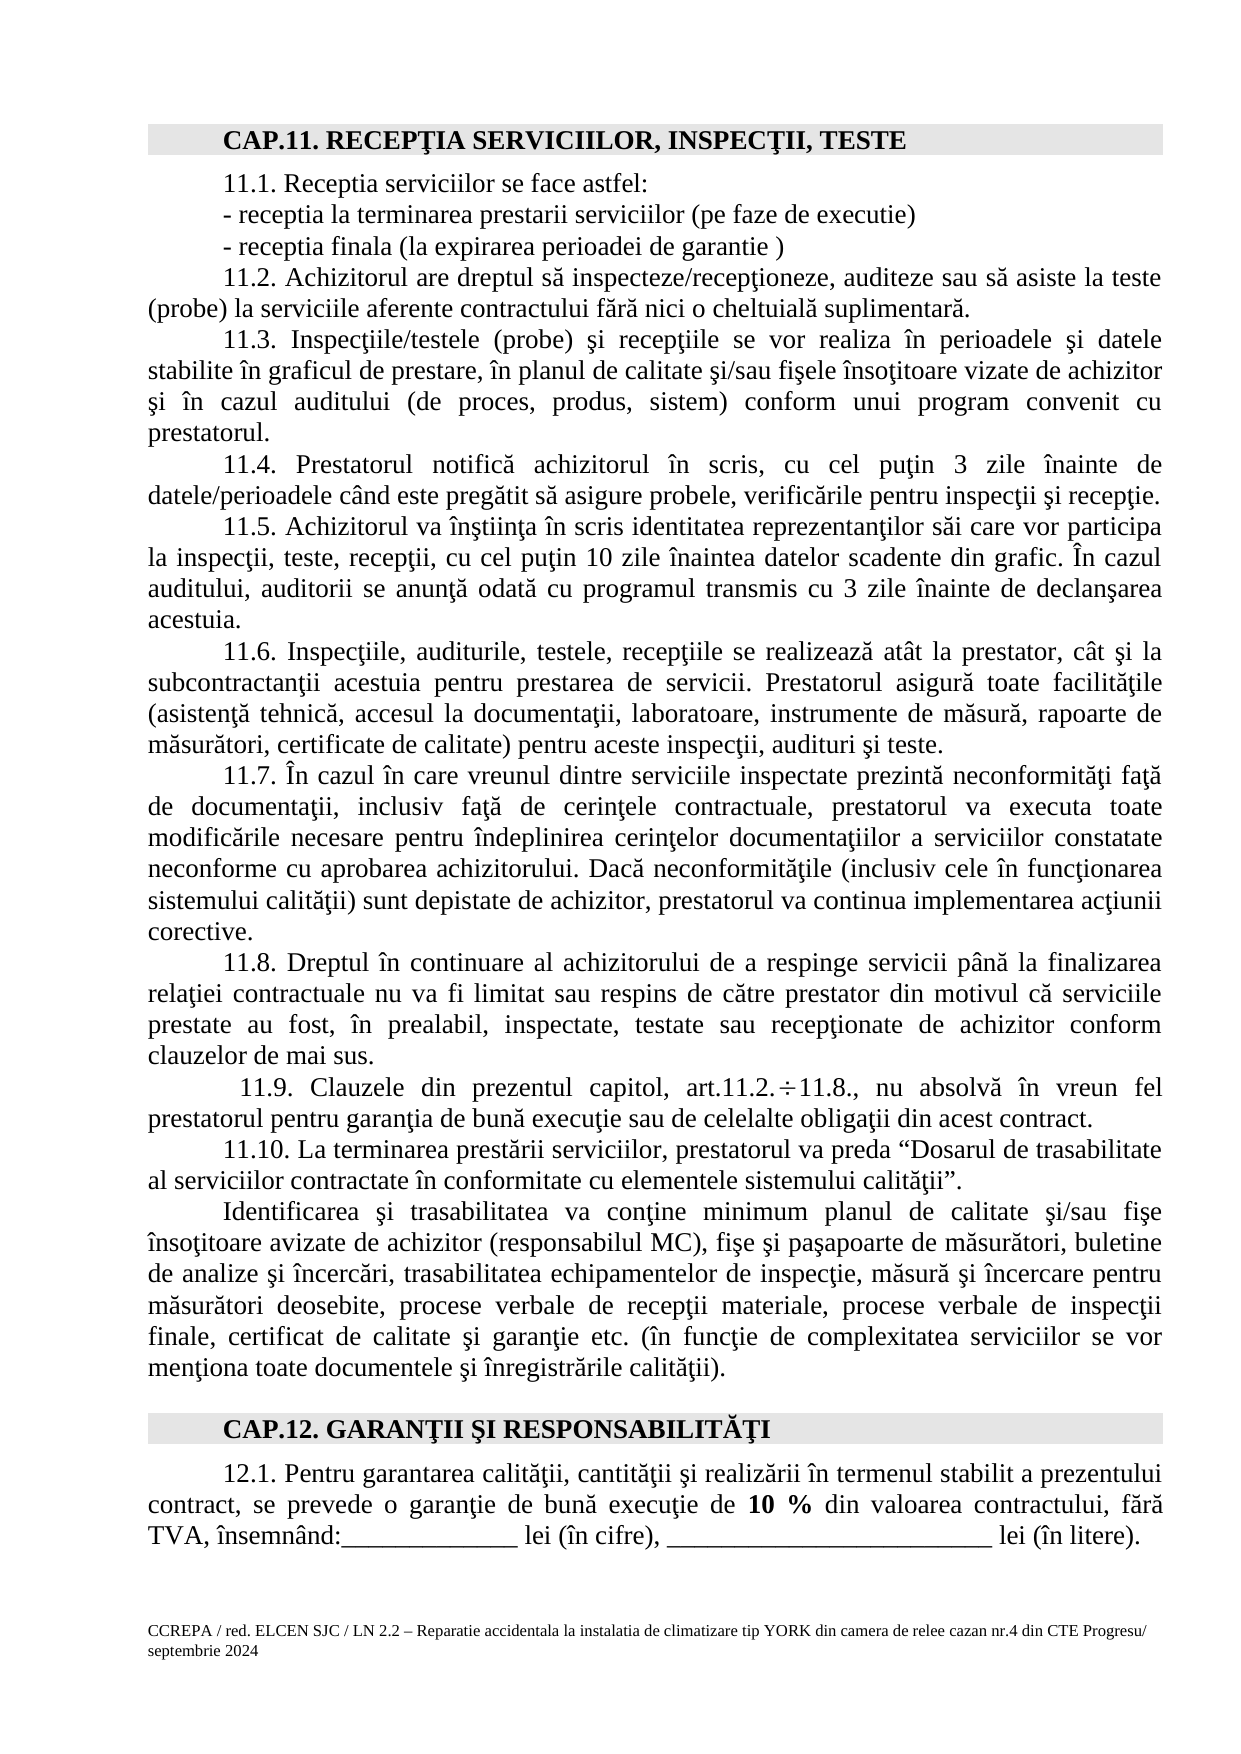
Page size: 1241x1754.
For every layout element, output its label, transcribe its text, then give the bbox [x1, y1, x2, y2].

subtitle CAP.12. GARANŢII ŞI RESPONSABILITĂŢI [148, 1413, 1163, 1444]
text 11.5. Achizitorul va înştiinţa în scris identitatea reprezentanţilor săi care vor participa la inspecţii, teste, recepţii, cu cel puţin 10 zile înaintea datelor scadente din grafic. În cazul auditului, auditorii se anunţă odată cu programul transmis cu 3 zile înainte de declanşarea acestuia. [148, 510, 1163, 634]
text 12.1. Pentru garantarea calităţii, cantităţii şi realizării în termenul stabilit a prezentului contract, se prevede o garanţie de bună execuţie de 10 % din valoarea contractului, fără TVA, însemnând:_____________ lei (în cifre), ________________________ lei (în litere). [148, 1457, 1163, 1550]
text 11.3. Inspecţiile/testele (probe) şi recepţiile se vor realiza în perioadele şi datele stabilite în graficul de prestare, în planul de calitate şi/sau fişele însoţitoare vizate de achizitor şi în cazul auditului (de proces, produs, sistem) conform unui program convenit cu prestatorul. [148, 323, 1163, 448]
text 11.7. În cazul în care vreunul dintre serviciile inspectate prezintă neconformităţi faţă de documentaţii, inclusiv faţă de cerinţele contractuale, prestatorul va executa toate modificările necesare pentru îndeplinirea cerinţelor documentaţiilor a serviciilor constatate neconforme cu aprobarea achizitorului. Dacă neconformităţile (inclusiv cele în funcţionarea sistemului calităţii) sunt depistate de achizitor, prestatorul va continua implementarea acţiunii corective. [148, 759, 1163, 946]
text 11.4. Prestatorul notifică achizitorul în scris, cu cel puţin 3 zile înainte de datele/perioadele când este pregătit să asigure probele, verificările pentru inspecţii şi recepţie. [148, 448, 1163, 510]
subtitle CAP.11. RECEPŢIA SERVICIILOR, INSPECŢII, TESTE [148, 124, 1163, 155]
text 11.9. Clauzele din prezentul capitol, art.11.2.11.8., nu absolvă în vreun fel prestatorul pentru garanţia de bună execuţie sau de celelalte obligaţii din acest contract. [148, 1071, 1163, 1133]
text - receptia la terminarea prestarii serviciilor (pe faze de executie) [148, 198, 1163, 230]
text 11.2. Achizitorul are dreptul să inspecteze/recepţioneze, auditeze sau să asiste la teste (probe) la serviciile aferente contractului fără nici o cheltuială suplimentară. [148, 261, 1163, 323]
text - receptia finala (la expirarea perioadei de garantie ) [148, 230, 1163, 261]
text Identificarea şi trasabilitatea va conţine minimum planul de calitate şi/sau fişe însoţitoare avizate de achizitor (responsabilul MC), fişe şi paşapoarte de măsurători, buletine de analize şi încercări, trasabilitatea echipamentelor de inspecţie, măsură şi încercare pentru măsurători deosebite, procese verbale de recepţii materiale, procese verbale de inspecţii finale, certificat de calitate şi garanţie etc. (în funcţie de complexitatea serviciilor se vor menţiona toate documentele şi înregistrările calităţii). [148, 1195, 1163, 1382]
text 11.1. Receptia serviciilor se face astfel: [148, 167, 1163, 198]
text 11.10. La terminarea prestării serviciilor, prestatorul va preda “Dosarul de trasabilitate al serviciilor contractate în conformitate cu elementele sistemului calităţii”. [148, 1133, 1163, 1195]
text 11.8. Dreptul în continuare al achizitorului de a respinge servicii până la finalizarea relaţiei contractuale nu va fi limitat sau respins de către prestator din motivul că serviciile prestate au fost, în prealabil, inspectate, testate sau recepţionate de achizitor conform clauzelor de mai sus. [148, 946, 1163, 1071]
text 11.6. Inspecţiile, auditurile, testele, recepţiile se realizează atât la prestator, cât şi la subcontractanţii acestuia pentru prestarea de servicii. Prestatorul asigură toate facilităţile (asistenţă tehnică, accesul la documentaţii, laboratoare, instrumente de măsură, rapoarte de măsurători, certificate de calitate) pentru aceste inspecţii, audituri şi teste. [148, 634, 1163, 759]
